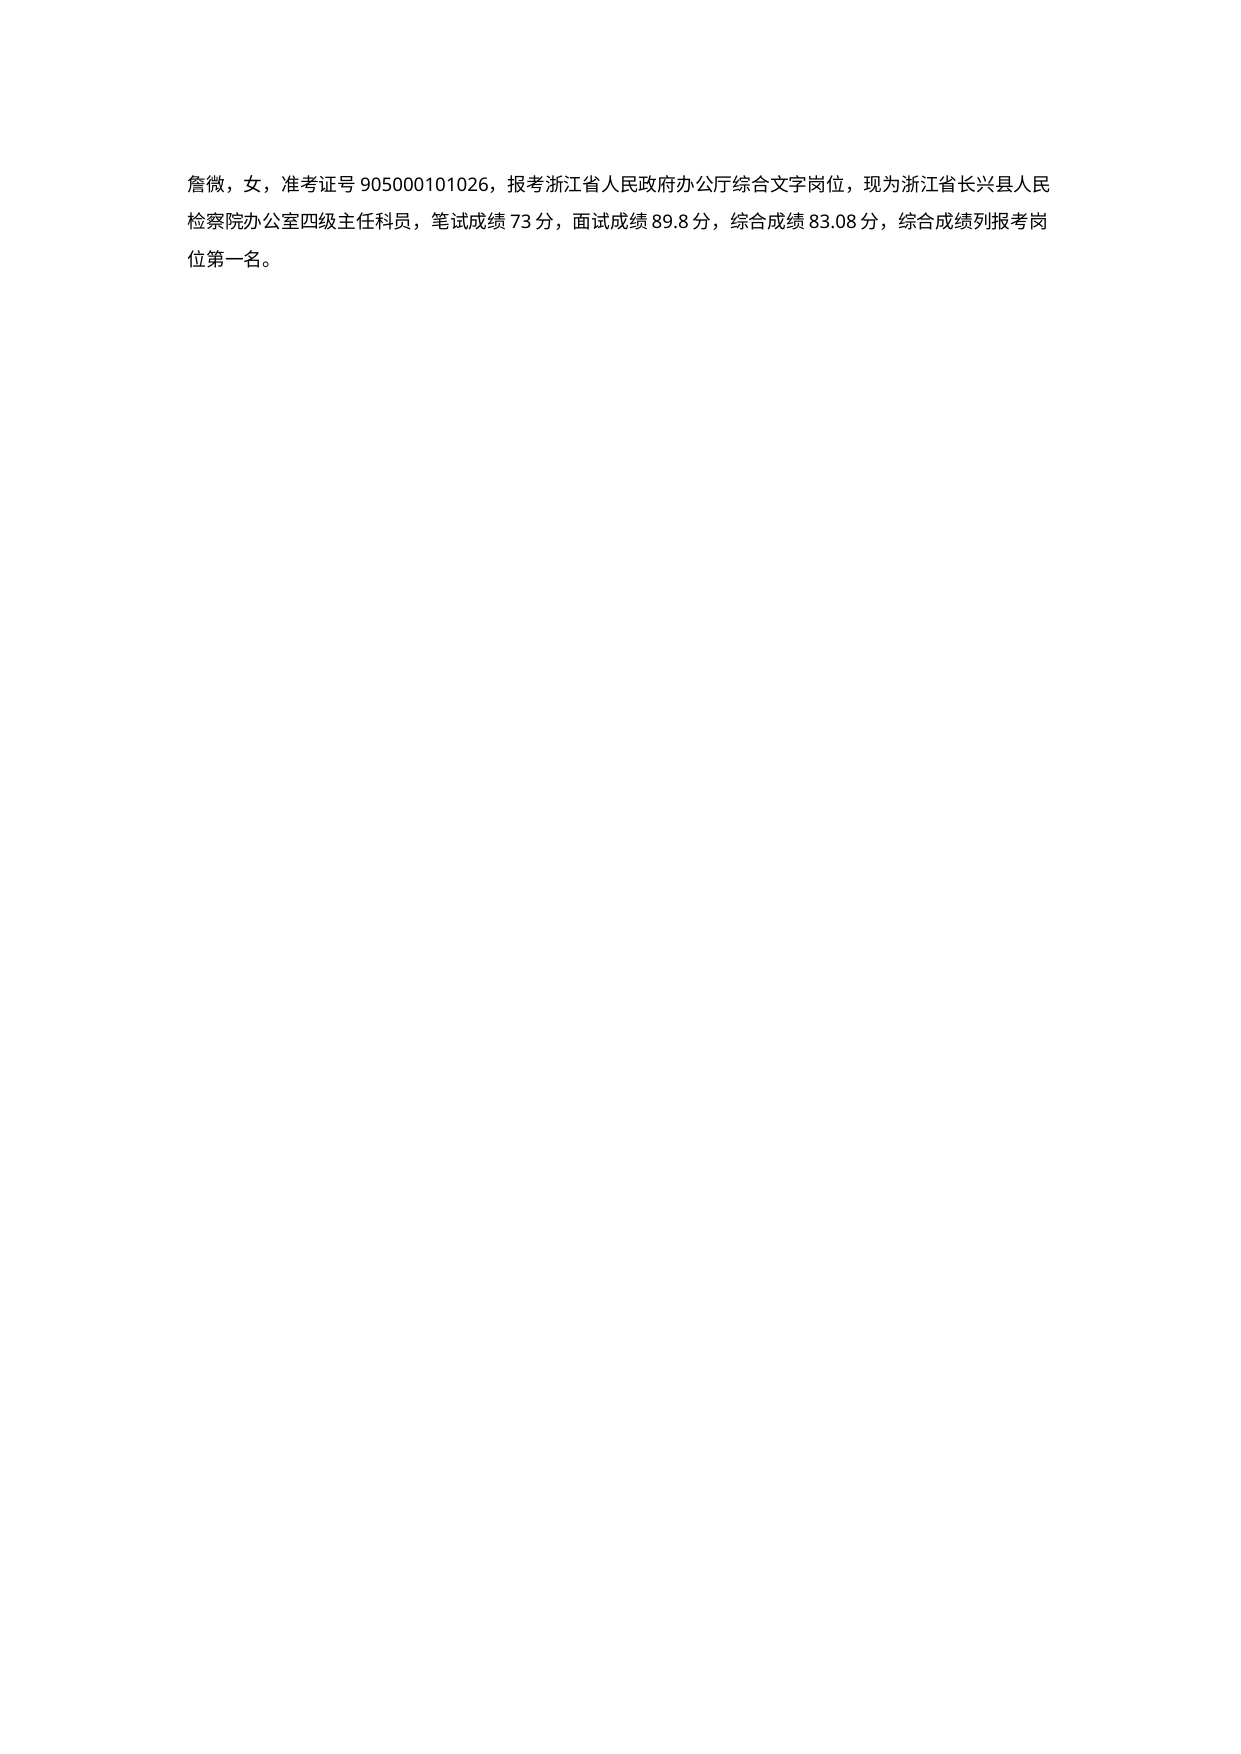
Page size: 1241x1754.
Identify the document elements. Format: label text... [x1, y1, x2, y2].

text 詹微，女，准考证号905000101026，报考浙江省人民政府办公厅综合文字岗位，现为浙江省长兴县人民检察院办公室四级主任科员，笔试成绩73分，面试成绩89.8分，综合成绩83.08分，综合成绩列报考岗位第一名。 [187, 164, 1053, 277]
